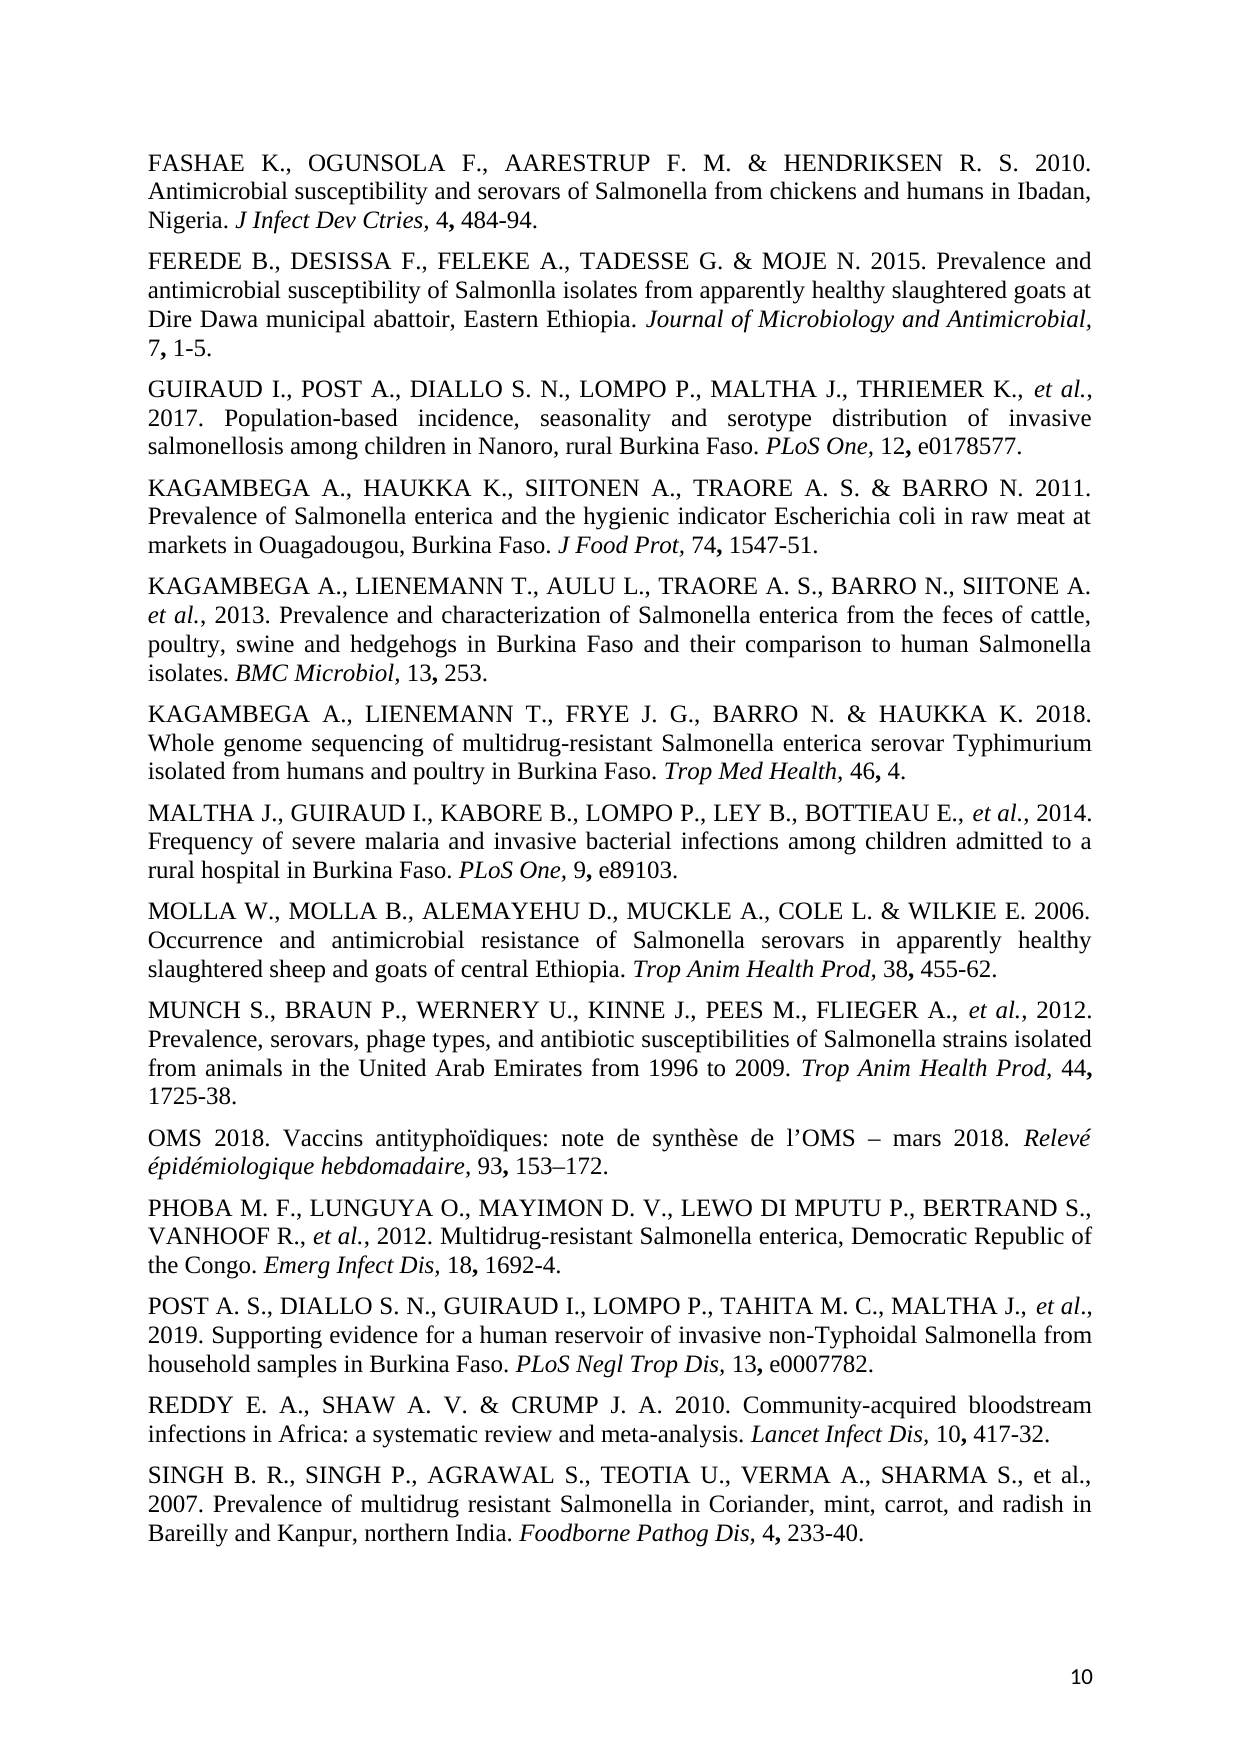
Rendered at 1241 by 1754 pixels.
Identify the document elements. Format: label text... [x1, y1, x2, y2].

text KAGAMBEGA A., LIENEMANN T., FRYE J. G., BARRO N. & HAUKKA K. 2018. Whole genome sequencing of multidrug-resistant Salmonella enterica serovar Typhimurium isolated from humans and poultry in Burkina Faso. Trop Med Health, 46, 4. [148, 699, 1093, 785]
text FASHAE K., OGUNSOLA F., AARESTRUP F. M. & HENDRIKSEN R. S. 2010. Antimicrobial susceptibility and serovars of Salmonella from chickens and humans in Ibadan, Nigeria. J Infect Dev Ctries, 4, 484-94. [148, 148, 1093, 234]
text PHOBA M. F., LUNGUYA O., MAYIMON D. V., LEWO DI MPUTU P., BERTRAND S., VANHOOF R., et al., 2012. Multidrug-resistant Salmonella enterica, Democratic Republic of the Congo. Emerg Infect Dis, 18, 1692-4. [148, 1193, 1093, 1279]
text REDDY E. A., SHAW A. V. & CRUMP J. A. 2010. Community-acquired bloodstream infections in Africa: a systematic review and meta-analysis. Lancet Infect Dis, 10, 417-32. [148, 1390, 1093, 1448]
text SINGH B. R., SINGH P., AGRAWAL S., TEOTIA U., VERMA A., SHARMA S., et al., 2007. Prevalence of multidrug resistant Salmonella in Coriander, mint, carrot, and radish in Bareilly and Kanpur, northern India. Foodborne Pathog Dis, 4, 233-40. [148, 1460, 1093, 1546]
text OMS 2018. Vaccins antityphoïdiques: note de synthèse de l’OMS – mars 2018. Relevé épidémiologique hebdomadaire, 93, 153–172. [148, 1123, 1093, 1180]
text POST A. S., DIALLO S. N., GUIRAUD I., LOMPO P., TAHITA M. C., MALTHA J., et al., 2019. Supporting evidence for a human reservoir of invasive non-Typhoidal Salmonella from household samples in Burkina Faso. PLoS Negl Trop Dis, 13, e0007782. [148, 1291, 1093, 1378]
text KAGAMBEGA A., HAUKKA K., SIITONEN A., TRAORE A. S. & BARRO N. 2011. Prevalence of Salmonella enterica and the hygienic indicator Escherichia coli in raw meat at markets in Ouagadougou, Burkina Faso. J Food Prot, 74, 1547-51. [148, 473, 1093, 559]
text GUIRAUD I., POST A., DIALLO S. N., LOMPO P., MALTHA J., THRIEMER K., et al., 2017. Population-based incidence, seasonality and serotype distribution of invasive salmonellosis among children in Nanoro, rural Burkina Faso. PLoS One, 12, e0178577. [148, 374, 1093, 460]
text KAGAMBEGA A., LIENEMANN T., AULU L., TRAORE A. S., BARRO N., SIITONE A. et al., 2013. Prevalence and characterization of Salmonella enterica from the feces of cattle, poultry, swine and hedgehogs in Burkina Faso and their comparison to human Salmonella isolates. BMC Microbiol, 13, 253. [148, 571, 1093, 686]
text MALTHA J., GUIRAUD I., KABORE B., LOMPO P., LEY B., BOTTIEAU E., et al., 2014. Frequency of severe malaria and invasive bacterial infections among children admitted to a rural hospital in Burkina Faso. PLoS One, 9, e89103. [148, 798, 1093, 884]
text MUNCH S., BRAUN P., WERNERY U., KINNE J., PEES M., FLIEGER A., et al., 2012. Prevalence, serovars, phage types, and antibiotic susceptibilities of Salmonella strains isolated from animals in the United Arab Emirates from 1996 to 2009. Trop Anim Health Prod, 44, 1725-38. [148, 995, 1093, 1110]
text FEREDE B., DESISSA F., FELEKE A., TADESSE G. & MOJE N. 2015. Prevalence and antimicrobial susceptibility of Salmonlla isolates from apparently healthy slaughtered goats at Dire Dawa municipal abattoir, Eastern Ethiopia. Journal of Microbiology and Antimicrobial, 7, 1-5. [148, 246, 1093, 361]
text MOLLA W., MOLLA B., ALEMAYEHU D., MUCKLE A., COLE L. & WILKIE E. 2006. Occurrence and antimicrobial resistance of Salmonella serovars in apparently healthy slaughtered sheep and goats of central Ethiopia. Trop Anim Health Prod, 38, 455-62. [148, 896, 1093, 983]
